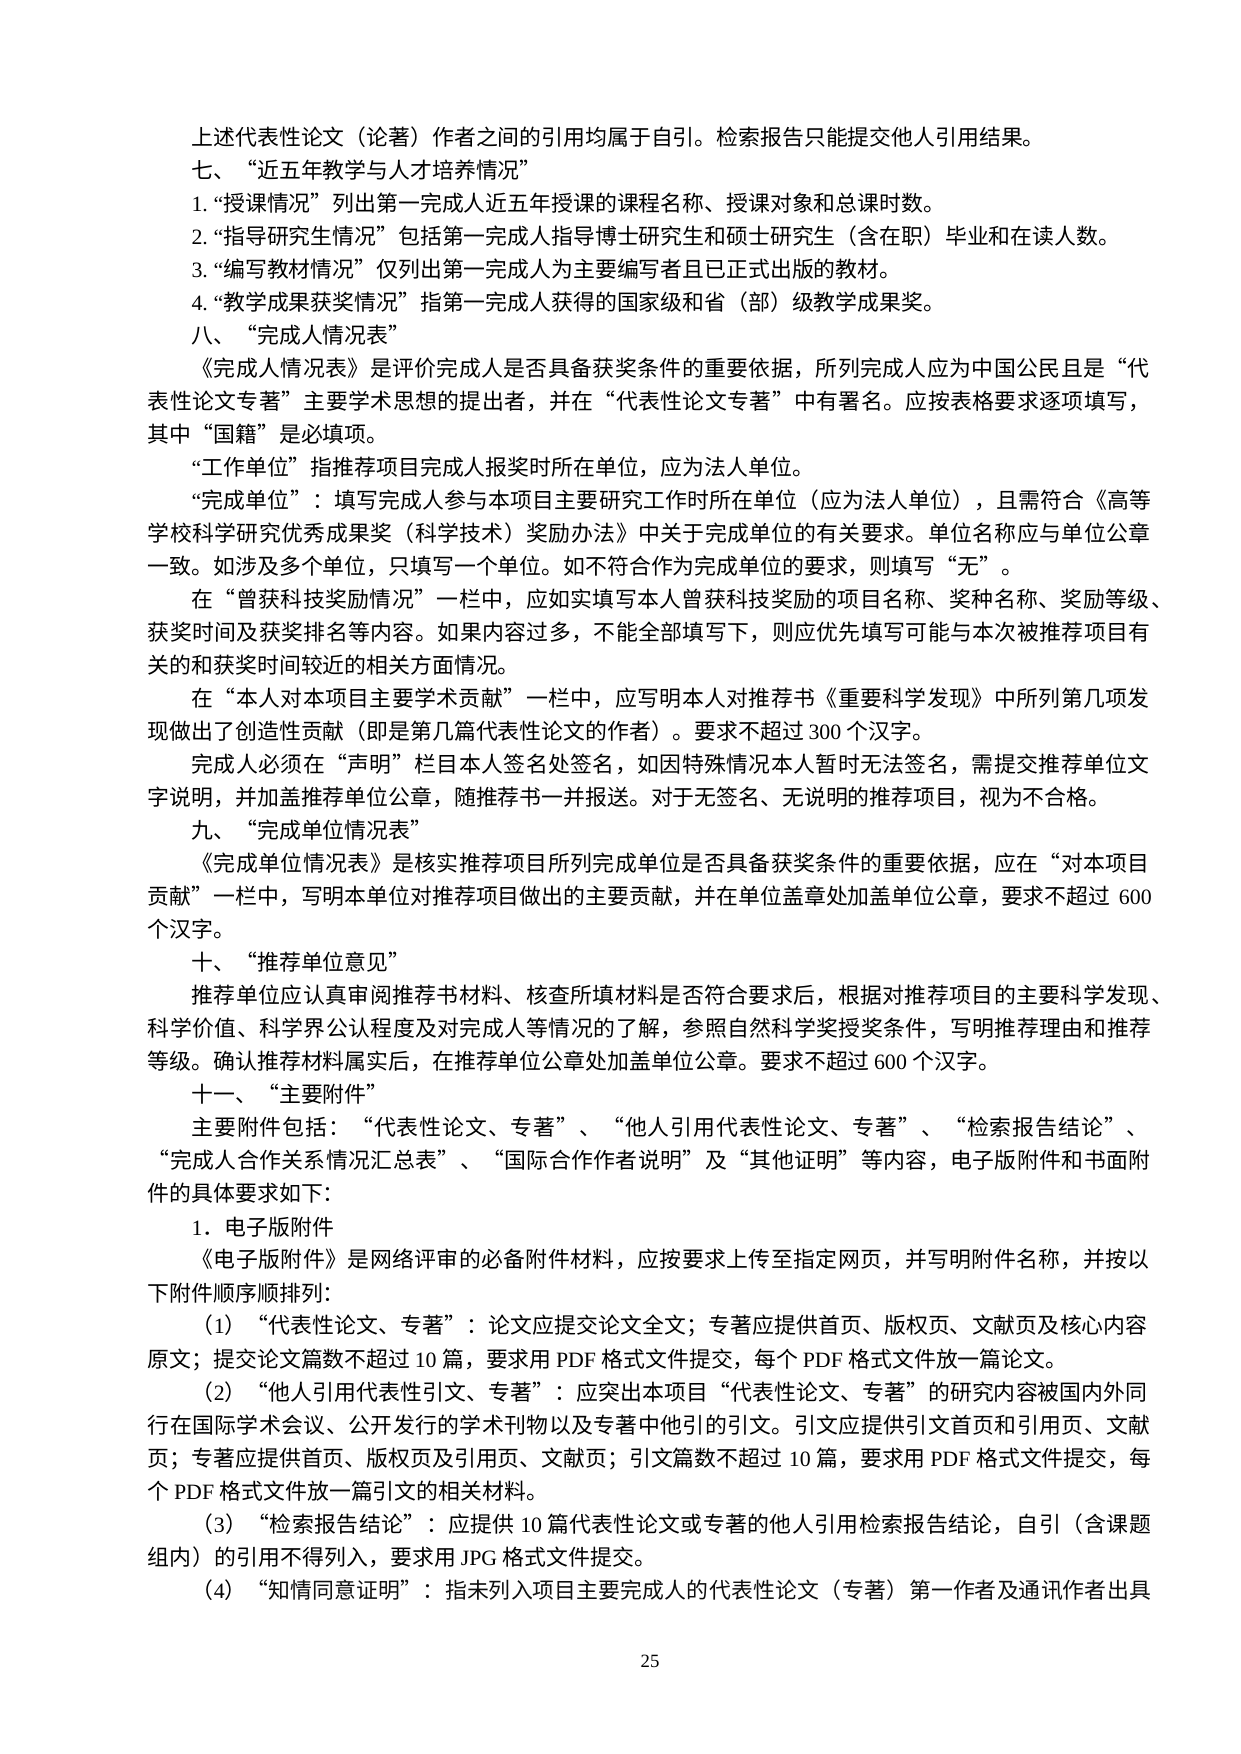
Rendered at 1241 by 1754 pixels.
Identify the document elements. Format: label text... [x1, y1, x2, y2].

text 九、“完成单位情况表” [148, 813, 1152, 846]
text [148, 1572, 1152, 1605]
text 在“曾获科技奖励情况”一栏中，应如实填写本人曾获科技奖励的项目名称、奖种名称、奖励等级、获奖时间及获奖排名等内容。如果内容过多，不能全部填写下，则应优先填写可能与本次被推荐项目有关的和获奖时间较近的相关方面情况。 [148, 581, 1152, 681]
text 推荐单位应认真审阅推荐书材料、核查所填材料是否符合要求后，根据对推荐项目的主要科学发现、科学价值、科学界公认程度及对完成人等情况的了解，参照自然科学奖授奖条件，写明推荐理由和推荐等级。确认推荐材料属实后，在推荐单位公章处加盖单位公章。要求不超过600 个汉字。 [148, 978, 1152, 1077]
text （1）“代表性论文、专著”：论文应提交论文全文；专著应提供首页、版权页、文献页及核心内容原文；提交论文篇数不超过10 篇，要求用PDF 格式文件提交，每个PDF 格式文件放一篇论文。 [148, 1308, 1152, 1374]
text 4. “教学成果获奖情况”指第一完成人获得的国家级和省（部）级教学成果奖。 [148, 284, 1152, 317]
text （3）“检索报告结论”：应提供10篇代表性论文或专著的他人引用检索报告结论，自引（含课题组内）的引用不得列入，要求用JPG 格式文件提交。 [148, 1506, 1152, 1572]
text 在“本人对本项目主要学术贡献”一栏中，应写明本人对推荐书《重要科学发现》中所列第几项发现做出了创造性贡献（即是第几篇代表性论文的作者）。要求不超过300 个汉字。 [148, 681, 1152, 747]
text 2. “指导研究生情况”包括第一完成人指导博士研究生和硕士研究生（含在职）毕业和在读人数。 [148, 218, 1152, 251]
text 七、“近五年教学与人才培养情况” [148, 152, 1152, 185]
text （2）“他人引用代表性引文、专著”：应突出本项目“代表性论文、专著”的研究内容被国内外同行在国际学术会议、公开发行的学术刊物以及专著中他引的引文。引文应提供引文首页和引用页、文献页；专著应提供首页、版权页及引用页、文献页；引文篇数不超过10 篇，要求用PDF 格式文件提交，每个PDF 格式文件放一篇引文的相关材料。 [148, 1374, 1152, 1506]
text 1. “授课情况”列出第一完成人近五年授课的课程名称、授课对象和总课时数。 [148, 185, 1152, 218]
text 十、“推荐单位意见” [148, 945, 1152, 978]
text 十一、“主要附件” [148, 1077, 1152, 1110]
text 上述代表性论文（论著）作者之间的引用均属于自引。检索报告只能提交他人引用结果。 [148, 119, 1152, 152]
text 《完成单位情况表》是核实推荐项目所列完成单位是否具备获奖条件的重要依据，应在“对本项目贡献”一栏中，写明本单位对推荐项目做出的主要贡献，并在单位盖章处加盖单位公章，要求不超过600 个汉字。 [148, 846, 1152, 945]
text 1．电子版附件 [148, 1209, 1152, 1242]
text “完成单位”：填写完成人参与本项目主要研究工作时所在单位（应为法人单位），且需符合《高等学校科学研究优秀成果奖（科学技术）奖励办法》中关于完成单位的有关要求。单位名称应与单位公章一致。如涉及多个单位，只填写一个单位。如不符合作为完成单位的要求，则填写“无”。 [148, 482, 1152, 581]
text 《电子版附件》是网络评审的必备附件材料，应按要求上传至指定网页，并写明附件名称，并按以下附件顺序顺排列： [148, 1242, 1152, 1308]
text 主要附件包括：“代表性论文、专著”、“他人引用代表性论文、专著”、“检索报告结论”、“完成人合作关系情况汇总表”、“国际合作作者说明”及“其他证明”等内容，电子版附件和书面附件的具体要求如下： [148, 1110, 1152, 1209]
text 八、“完成人情况表” [148, 317, 1152, 350]
text 3. “编写教材情况”仅列出第一完成人为主要编写者且已正式出版的教材。 [148, 251, 1152, 284]
text 《完成人情况表》是评价完成人是否具备获奖条件的重要依据，所列完成人应为中国公民且是“代表性论文专著”主要学术思想的提出者，并在“代表性论文专著”中有署名。应按表格要求逐项填写，其中“国籍”是必填项。 [148, 350, 1152, 449]
text 完成人必须在“声明”栏目本人签名处签名，如因特殊情况本人暂时无法签名，需提交推荐单位文字说明，并加盖推荐单位公章，随推荐书一并报送。对于无签名、无说明的推荐项目，视为不合格。 [148, 747, 1152, 813]
text “工作单位”指推荐项目完成人报奖时所在单位，应为法人单位。 [148, 449, 1152, 482]
